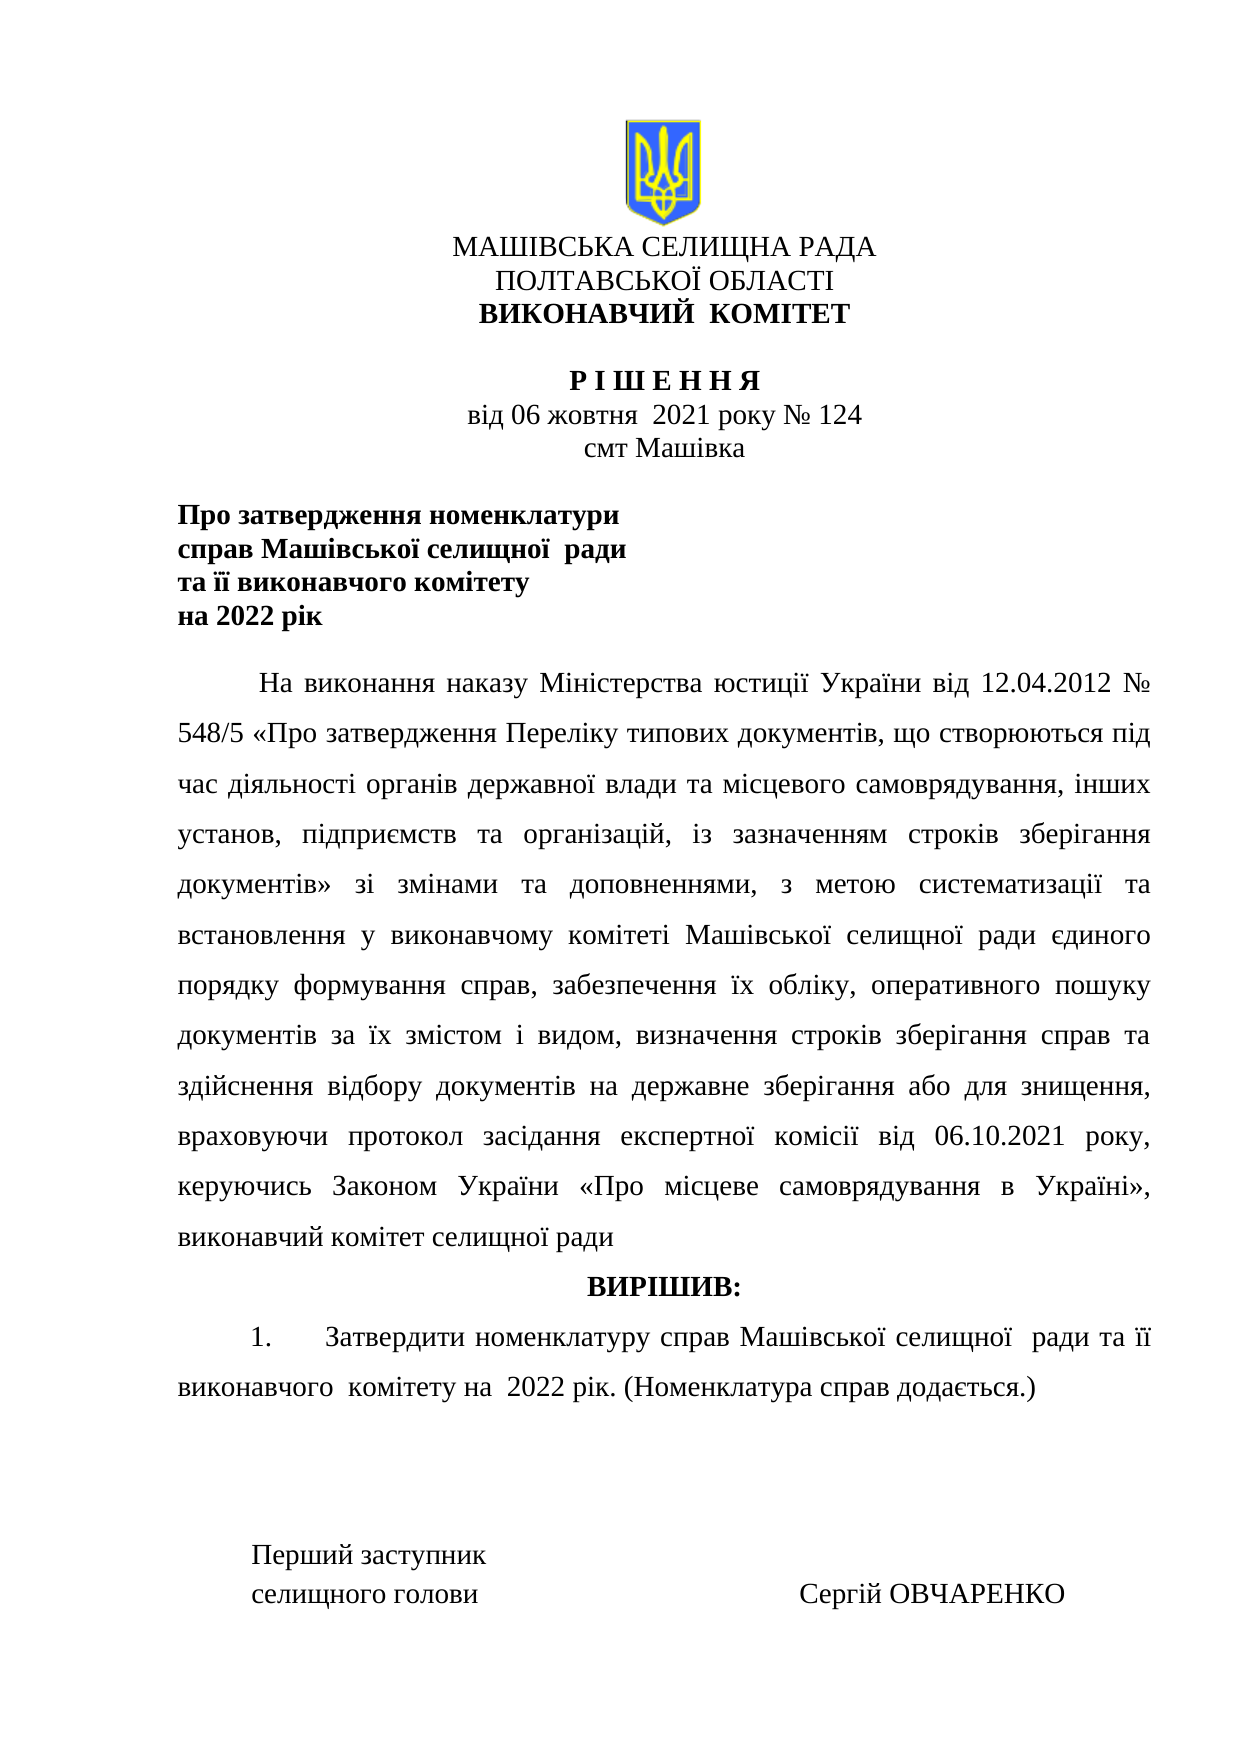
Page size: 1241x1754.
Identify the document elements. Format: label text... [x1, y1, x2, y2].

text Р І Ш Е Н Н Я [177, 363, 1152, 397]
list Затвердити номенклатуру справ Машівської селищної ради та її виконавчого комітету на 2022 рік. (Номенклатура справ додається.) [177, 1319, 1152, 1403]
text МАШІВСЬКА СЕЛИЩНА РАДА [177, 229, 1152, 263]
text На виконання наказу Міністерства юстиції України від 12.04.2012 № 548/5 «Про затвердження Переліку типових документів, що створюються під час діяльності органів державної влади та місцевого самоврядування, інших установ, підприємств та організацій, із зазначенням строків зберігання документів» зі змінами та доповненнями, з метою систематизації та встановлення у виконавчому комітеті Машівської селищної ради єдиного порядку формування справ, забезпечення їх обліку, оперативного пошуку документів за їх змістом і видом, визначення строків зберігання справ та здійснення відбору документів на державне зберігання або для знищення, враховуючи протокол засідання експертної комісії від 06.10.2021 року, керуючись Законом України «Про місцеве самоврядування в Україні», виконавчий комітет селищної ради [177, 665, 1152, 1252]
text ПОЛТАВСЬКОЇ ОБЛАСТІ [177, 263, 1152, 296]
text на 2022 рік [177, 598, 1152, 632]
text Про затвердження номенклатури [177, 497, 1152, 531]
text селищного голови Сергій ОВЧАРЕНКО [177, 1576, 1152, 1609]
text ВИРІШИВ: [177, 1269, 1152, 1302]
text та її виконавчого комітету [177, 564, 1152, 598]
text від 06 жовтня 2021 року № 124 [177, 397, 1152, 430]
text Перший заступник [177, 1537, 1152, 1571]
text справ Машівської селищної ради [177, 531, 1152, 564]
text ВИКОНАВЧИЙ КОМІТЕТ [177, 296, 1152, 330]
text смт Машівка [177, 430, 1152, 464]
